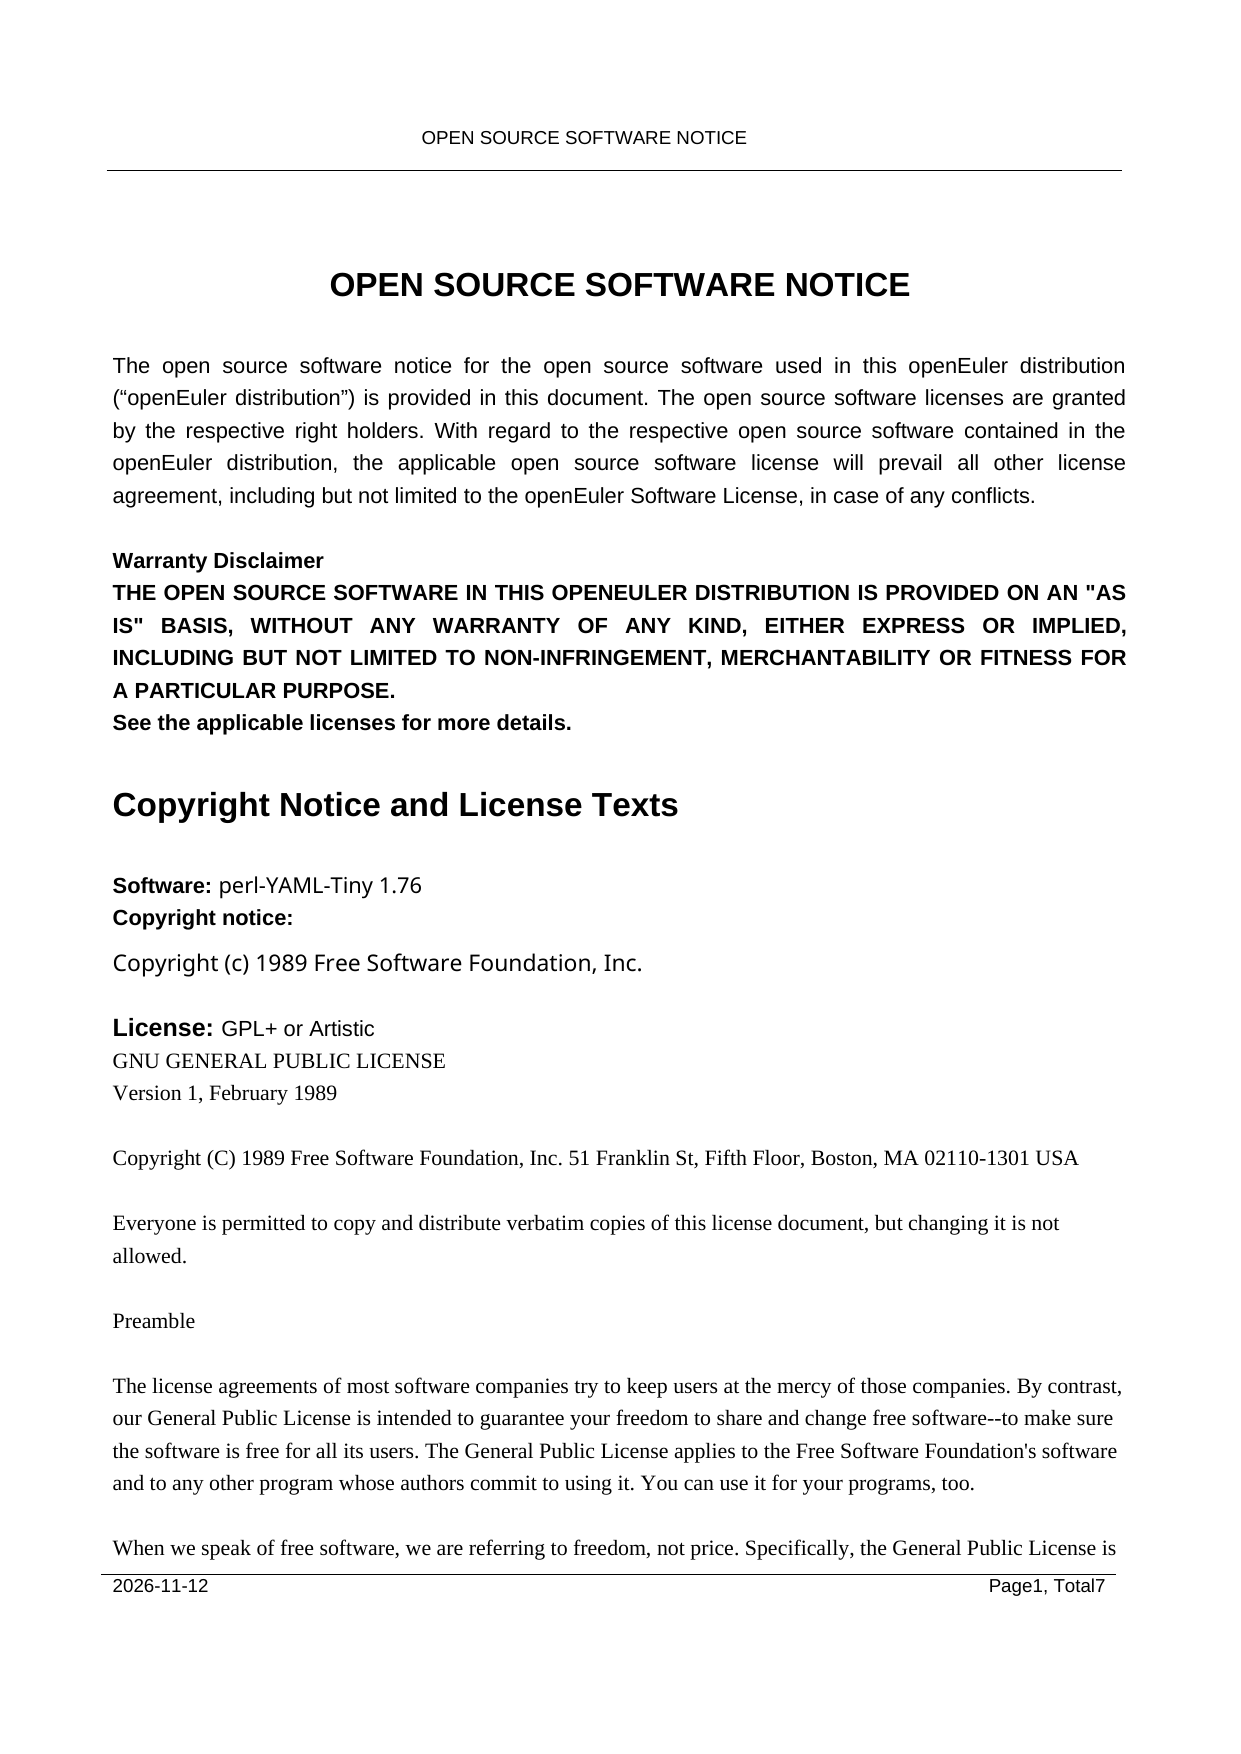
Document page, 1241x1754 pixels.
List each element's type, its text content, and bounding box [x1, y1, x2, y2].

text Copyright Notice and License Texts [112, 771, 1128, 836]
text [112, 1044, 1128, 1564]
text Warranty Disclaimer [112, 544, 1128, 576]
text License: GPL+ or Artistic [112, 1012, 1128, 1044]
text THE OPEN SOURCE SOFTWARE IN THIS OPENEULER DISTRIBUTION IS PROVIDED ON AN "AS IS" BASIS, WITHOUT ANY WARRANTY OF ANY KIND, EITHER EXPRESS OR IMPLIED, INCLUDING BUT NOT LIMITED TO NON-INFRINGEMENT, MERCHANTABILITY OR FITNESS FOR A PARTICULAR PURPOSE. See the applicable licenses for more details. [112, 576, 1128, 739]
text Copyright notice: [112, 901, 1128, 934]
text The open source software notice for the open source software used in this openEuler distribution (“openEuler distribution”) is provided in this document. The open source software licenses are granted by the respective right holders. With regard to the respective open source software contained in the openEuler distribution, the applicable open source software license will prevail all other license agreement, including but not limited to the openEuler Software License, in case of any conflicts. [112, 349, 1128, 511]
title Software: perl-YAML-Tiny 1.76 [112, 869, 1128, 901]
text OPEN SOURCE SOFTWARE NOTICE [112, 251, 1128, 316]
text Copyright (c) 1989 Free Software Foundation, Inc. [112, 947, 1128, 1012]
